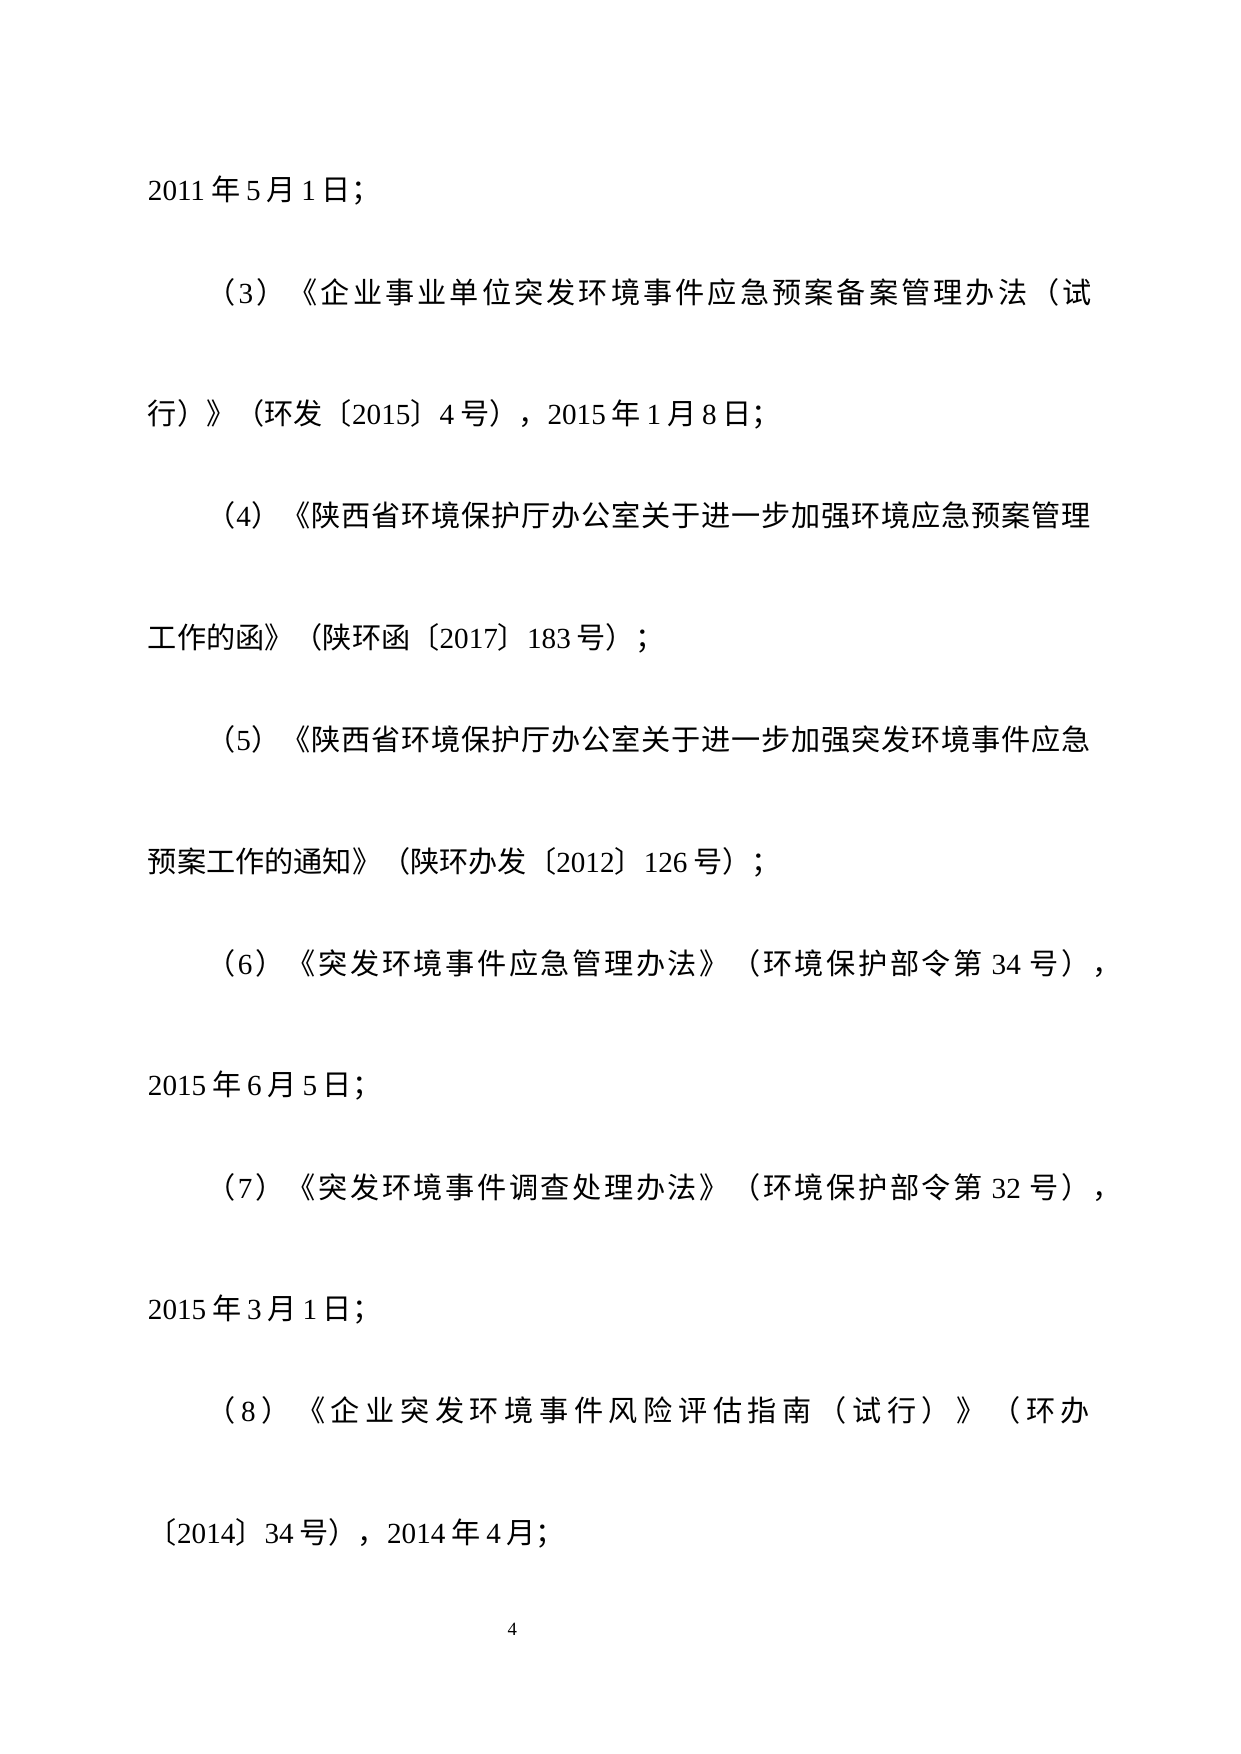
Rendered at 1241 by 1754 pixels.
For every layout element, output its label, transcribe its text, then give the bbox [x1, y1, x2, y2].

text （4）《陕西省环境保护厅办公室关于进一步加强环境应急预案管理工作的函》（陕环函〔2017〕183号）； [148, 473, 1093, 676]
text （6）《突发环境事件应急管理办法》（环境保护部令第34号），2015年6月5日； [148, 921, 1093, 1124]
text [148, 148, 1093, 229]
text （3）《企业事业单位突发环境事件应急预案备案管理办法（试行）》（环发〔2015〕4号），2015年1月8日； [148, 250, 1093, 452]
text （5）《陕西省环境保护厅办公室关于进一步加强突发环境事件应急预案工作的通知》（陕环办发〔2012〕126号）； [148, 697, 1093, 900]
text （7）《突发环境事件调查处理办法》（环境保护部令第32号），2015年3月1日； [148, 1145, 1093, 1347]
text （8）《企业突发环境事件风险评估指南（试行）》（环办〔2014〕34号），2014年4月； [148, 1368, 1093, 1571]
